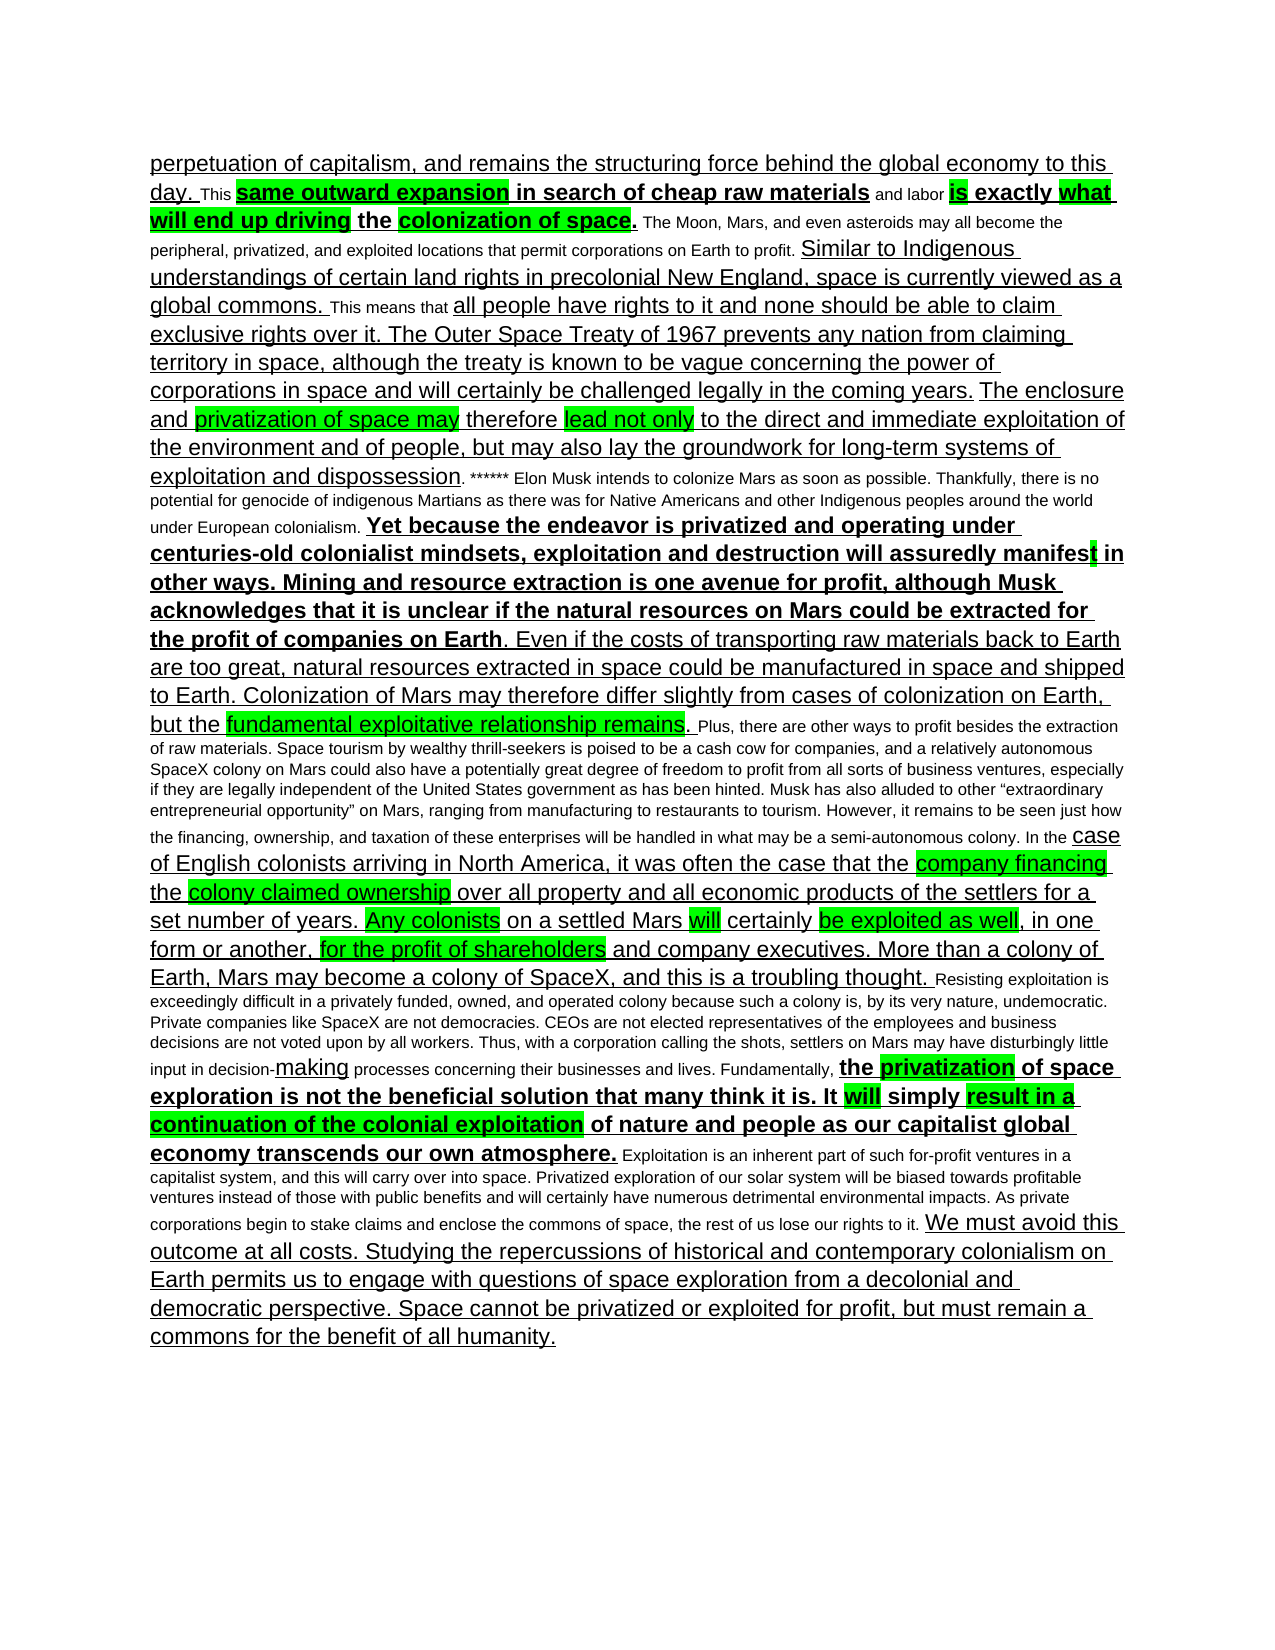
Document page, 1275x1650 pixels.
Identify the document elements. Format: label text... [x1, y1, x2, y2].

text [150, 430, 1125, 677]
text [150, 150, 1125, 429]
